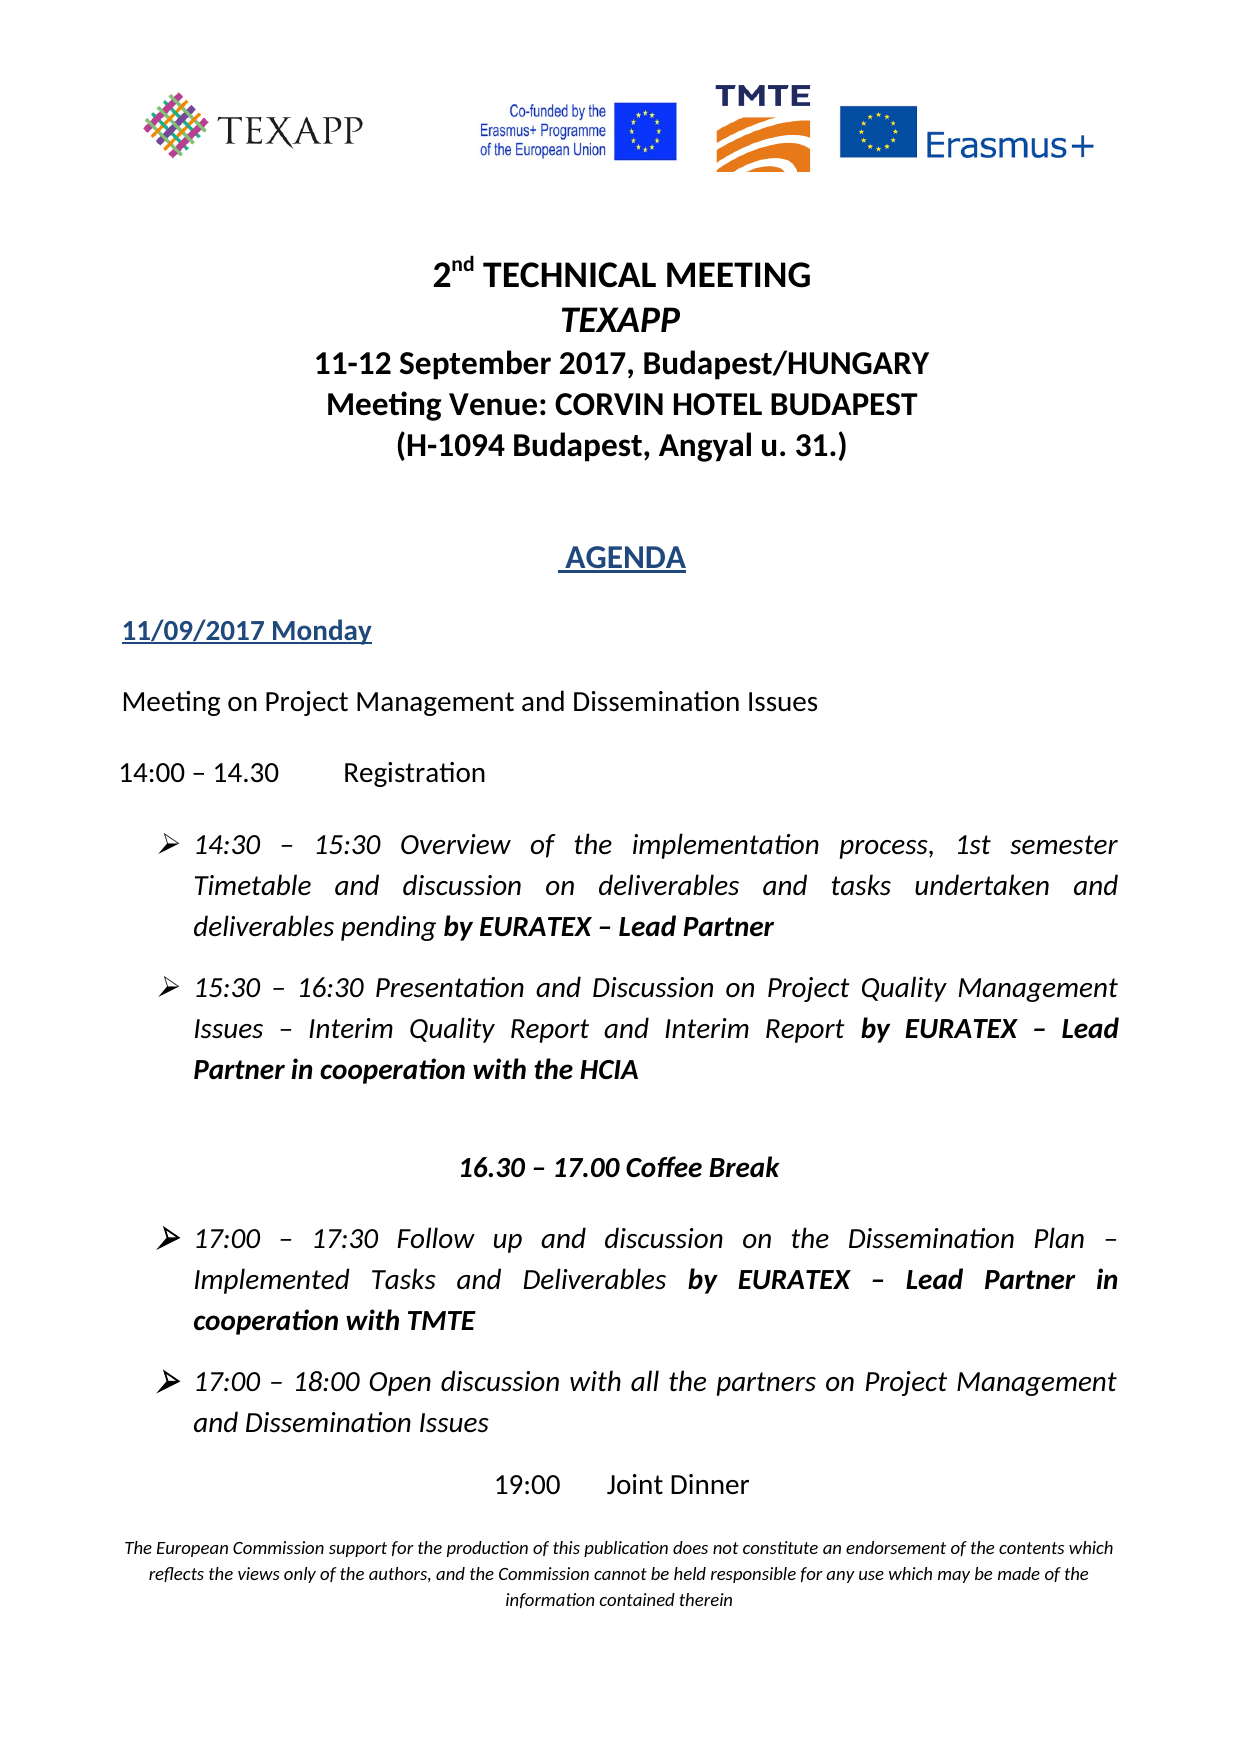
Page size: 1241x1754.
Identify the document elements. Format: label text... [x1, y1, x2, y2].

text 16.30 – 17.00 Coffee Break [118, 1149, 1122, 1184]
picture [715, 85, 811, 172]
text (H-1094 Budapest, Angyal u. 31.) [121, 424, 1122, 464]
text Meeting Venue: CORVIN HOTEL BUDAPEST [121, 383, 1122, 424]
picture [825, 91, 1106, 170]
list 15:30 – 16:30 Presentation and Discussion on Project Quality Management Issues – Interim Quality Report and Interim Report by EURATEX – Lead Partner in cooperation with the HCIA [156, 969, 1122, 1087]
text 11/09/2017 Monday [121, 612, 1122, 648]
text AGENDA [121, 536, 1122, 576]
text Meeting on Project Management and Dissemination Issues [121, 683, 1122, 719]
list 14:30 – 15:30 Overview of the implementation process, 1st semester Timetable and discussion on deliverables and tasks undertaken and deliverables pending by EURATEX – Lead Partner [156, 826, 1122, 943]
text 19:00 Joint Dinner [121, 1466, 1122, 1502]
text 14:00 – 14.30 Registration [118, 754, 1122, 790]
picture [118, 75, 387, 176]
text 11-12 September 2017, Budapest/HUNGARY [121, 342, 1122, 383]
text TEXAPP [121, 296, 1122, 342]
list 17:00 – 18:00 Open discussion with all the partners on Project Management and Dissemination Issues [156, 1363, 1122, 1440]
list 17:00 – 17:30 Follow up and discussion on the Dissemination Plan – Implemented Tasks and Deliverables by EURATEX – Lead Partner in cooperation with TMTE [156, 1220, 1122, 1337]
picture [401, 89, 686, 174]
text 2nd TECHNICAL MEETING [121, 251, 1122, 296]
